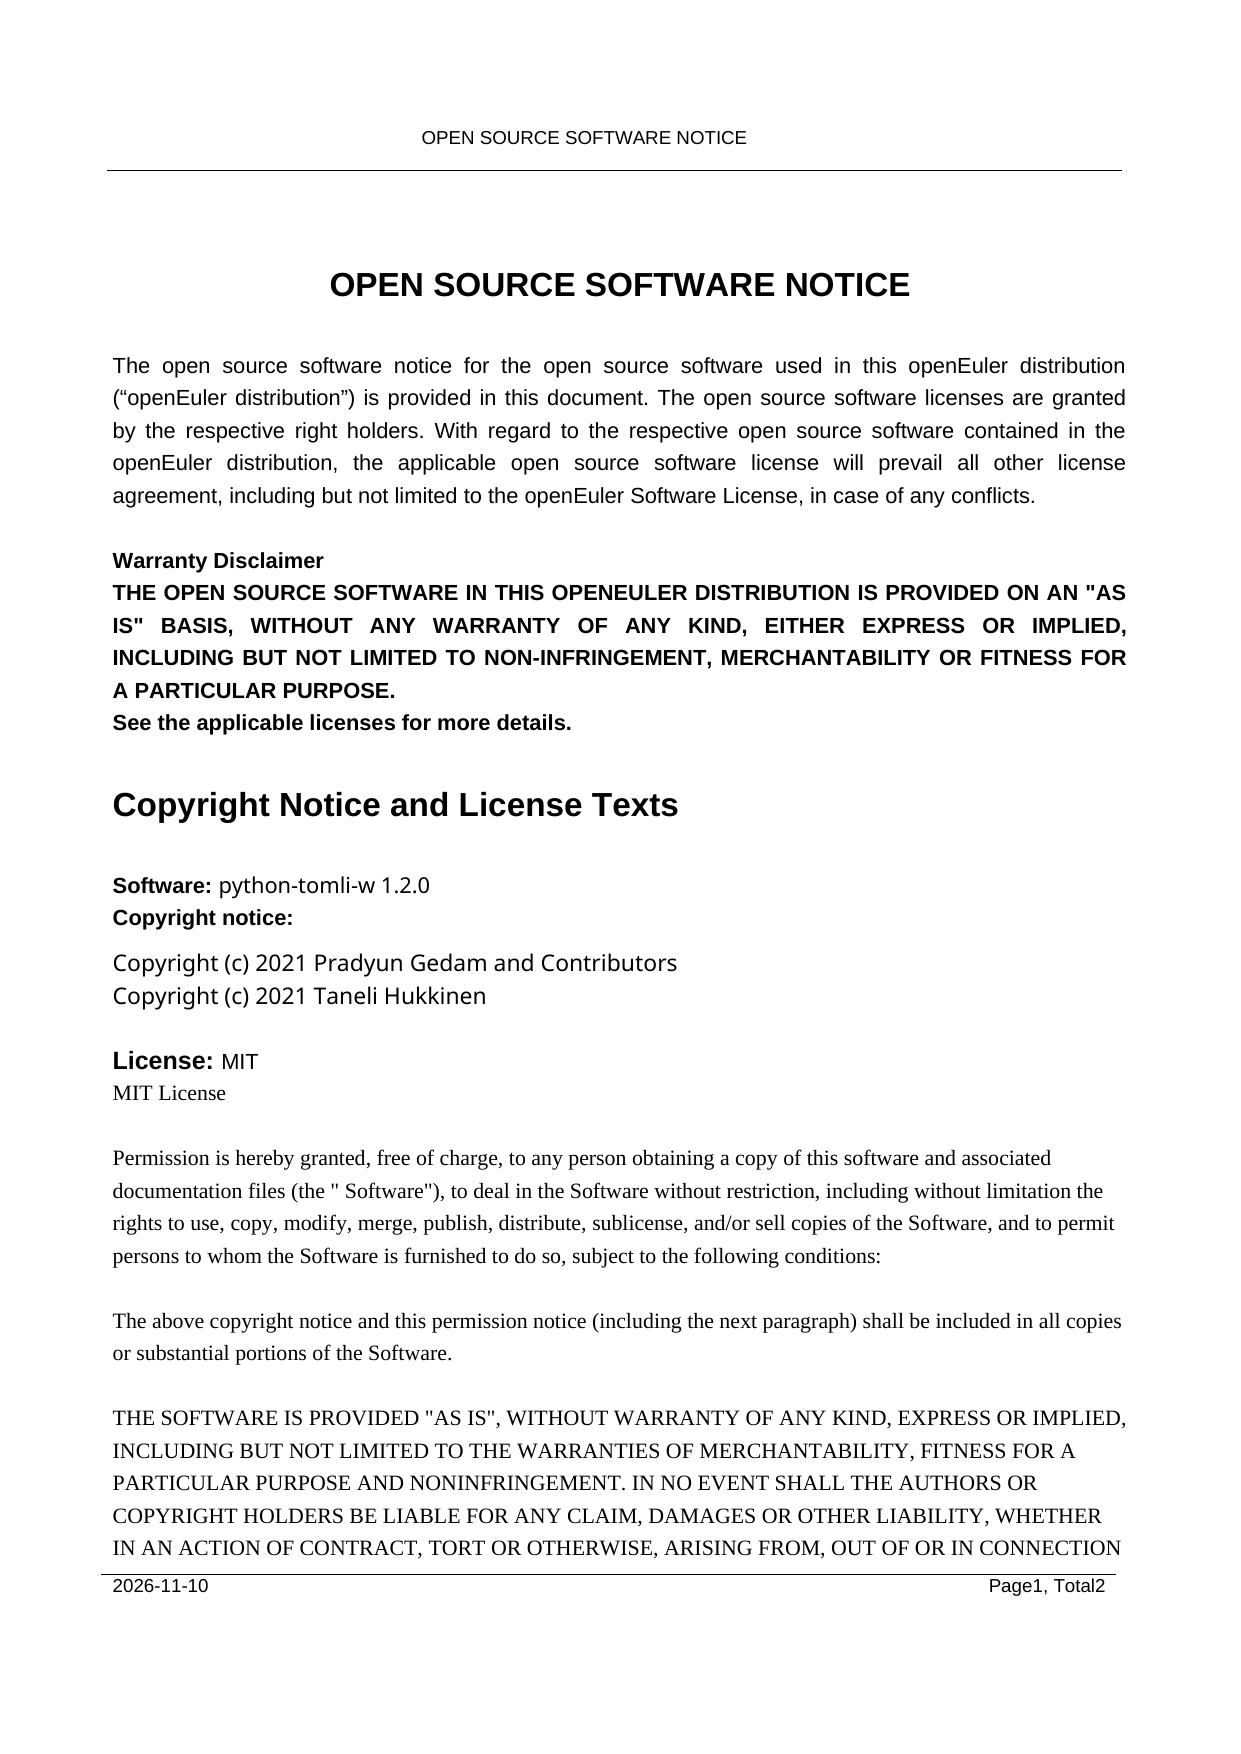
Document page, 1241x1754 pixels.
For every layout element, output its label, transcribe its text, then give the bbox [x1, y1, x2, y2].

text OPEN SOURCE SOFTWARE NOTICE [112, 251, 1128, 316]
text THE OPEN SOURCE SOFTWARE IN THIS OPENEULER DISTRIBUTION IS PROVIDED ON AN "AS IS" BASIS, WITHOUT ANY WARRANTY OF ANY KIND, EITHER EXPRESS OR IMPLIED, INCLUDING BUT NOT LIMITED TO NON-INFRINGEMENT, MERCHANTABILITY OR FITNESS FOR A PARTICULAR PURPOSE. See the applicable licenses for more details. [112, 576, 1128, 739]
text Copyright Notice and License Texts [112, 771, 1128, 836]
text The open source software notice for the open source software used in this openEuler distribution (“openEuler distribution”) is provided in this document. The open source software licenses are granted by the respective right holders. With regard to the respective open source software contained in the openEuler distribution, the applicable open source software license will prevail all other license agreement, including but not limited to the openEuler Software License, in case of any conflicts. [112, 349, 1128, 511]
text Warranty Disclaimer [112, 544, 1128, 576]
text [112, 1077, 1128, 1564]
text License: MIT [112, 1044, 1128, 1077]
text Copyright (c) 2021 Pradyun Gedam and Contributors Copyright (c) 2021 Taneli Hukkinen [112, 947, 1128, 1044]
title Software: python-tomli-w 1.2.0 [112, 869, 1128, 901]
text Copyright notice: [112, 901, 1128, 934]
